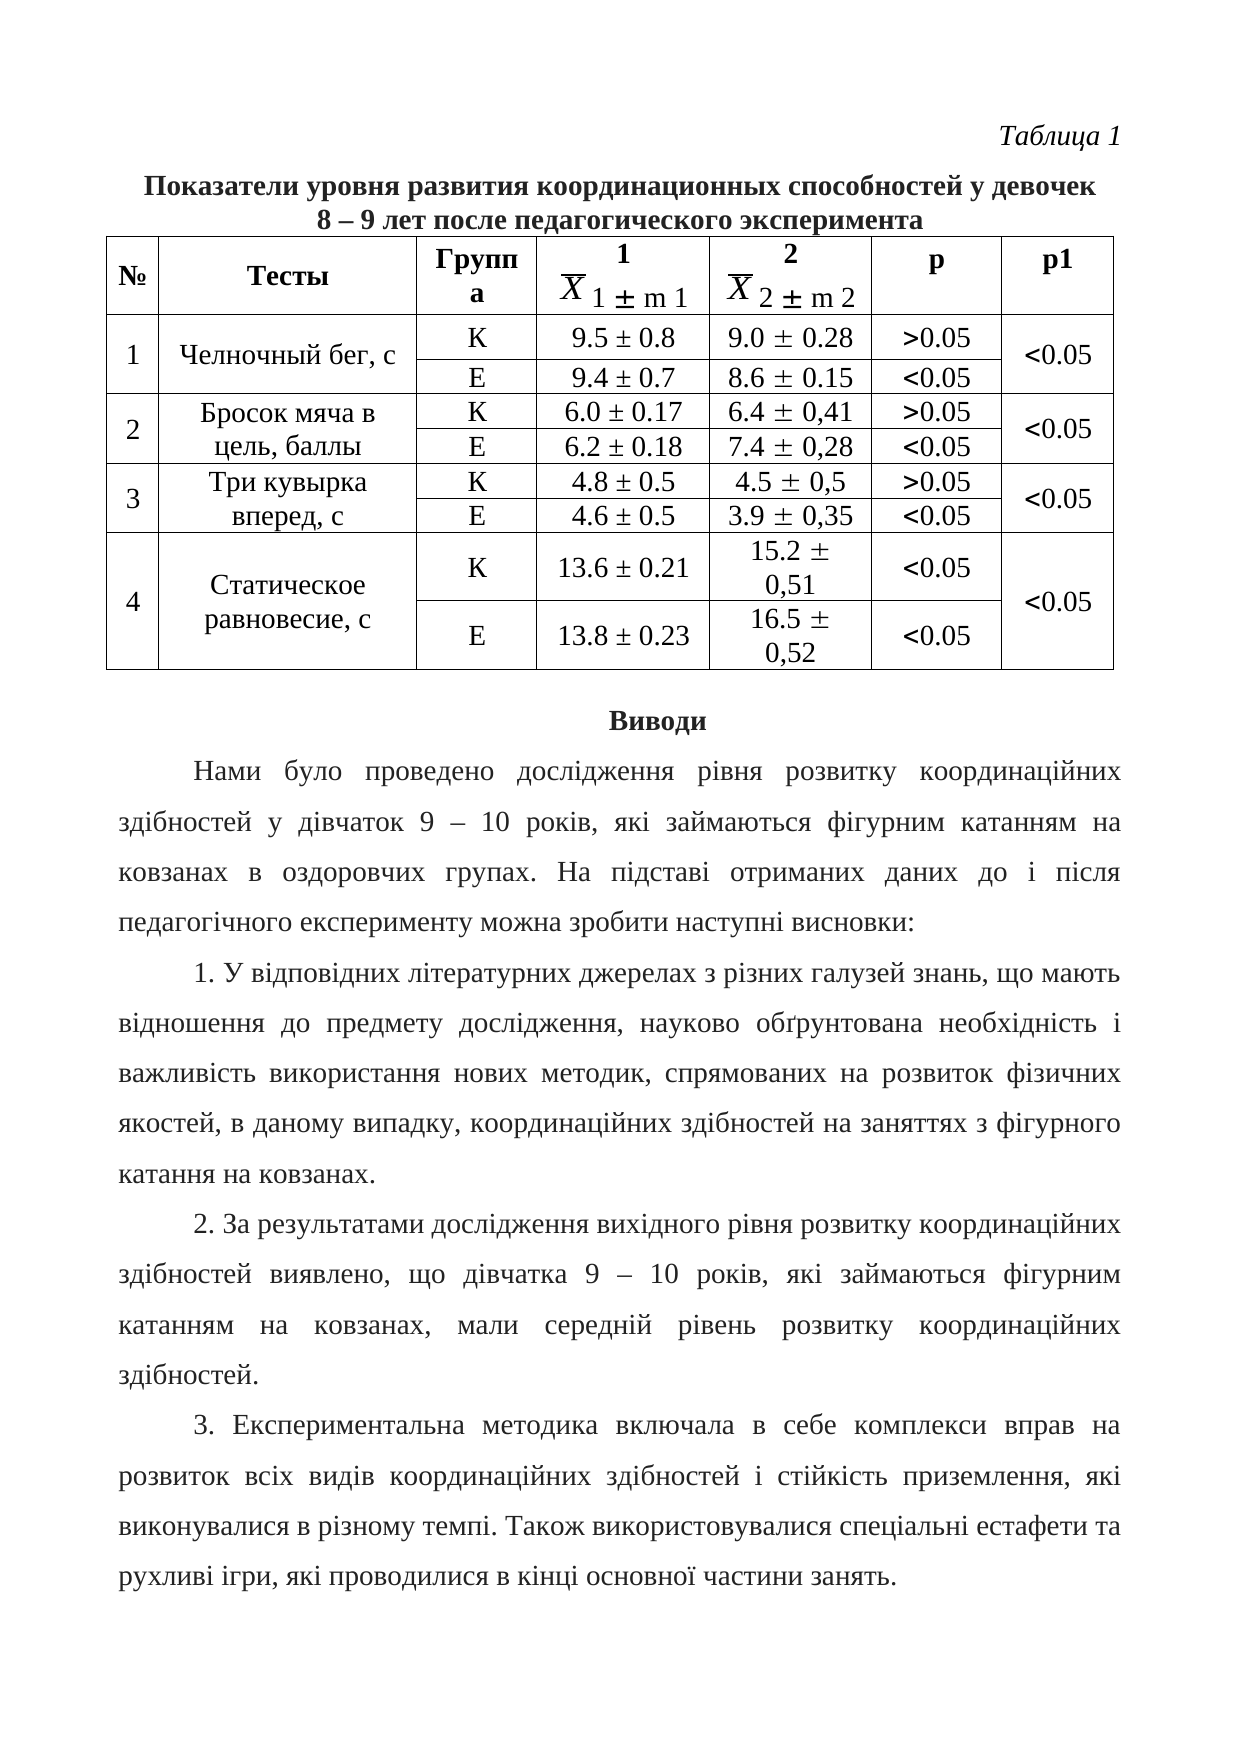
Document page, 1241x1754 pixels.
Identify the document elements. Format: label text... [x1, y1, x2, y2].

table_cell 0.05 [872, 360, 1001, 393]
table_cell 4 [107, 533, 158, 668]
table_cell К [417, 533, 536, 600]
table_cell 6.2 ± 0.18 [537, 429, 709, 463]
table_cell Статическое равновесие, с [159, 533, 416, 668]
table_cell 15.2 0,51 [710, 533, 871, 600]
table_cell 13.6 ± 0.21 [537, 533, 709, 600]
table_cell 6.4 0,41 [710, 394, 871, 428]
table_cell К [417, 394, 536, 428]
table_cell Е [417, 499, 536, 532]
table_cell 4.6 ± 0.5 [537, 499, 709, 532]
table_cell Е [417, 360, 536, 393]
table_header № [107, 237, 158, 314]
table_cell 0.05 [872, 315, 1001, 359]
table_cell 0.05 [1002, 394, 1113, 463]
text Показатели уровня развития координационных способностей у девочек 8 – 9 лет после педагогического эксперимента [118, 168, 1122, 236]
text 3. Експериментальна методика включала в себе комплекси вправ на розвиток всіх видів координаційних здібностей і стійкість приземлення, які виконувалися в різному темпі. Також використовувалися спеціальні естафети та рухливі ігри, які проводилися в кінці основної частини занять. [118, 1407, 1122, 1592]
table_cell 9.4 ± 0.7 [537, 360, 709, 393]
table_cell 0.05 [872, 429, 1001, 463]
table_cell 9.5 ± 0.8 [537, 315, 709, 359]
table_header Тесты [159, 237, 416, 314]
table_cell 13.8 ± 0.23 [537, 601, 709, 668]
table_cell 9.0 0.28 [710, 315, 871, 359]
table_cell 0.05 [872, 394, 1001, 428]
table_cell 4.8 ± 0.5 [537, 464, 709, 497]
table_cell 0.05 [1002, 533, 1113, 668]
table_cell 0.05 [1002, 315, 1113, 393]
text 1. У відповідних літературних джерелах з різних галузей знань, що мають відношення до предмету дослідження, науково обґрунтована необхідність і важливість використання нових методик, спрямованих на розвиток фізичних якостей, в даному випадку, координаційних здібностей на заняттях з фігурного катання на ковзанах. [118, 955, 1122, 1189]
table_cell 16.5 0,52 [710, 601, 871, 668]
table_cell Е [417, 429, 536, 463]
table_cell К [417, 464, 536, 497]
table_cell 0.05 [872, 499, 1001, 532]
table_cell 8.6 0.15 [710, 360, 871, 393]
table_cell 2 [107, 394, 158, 463]
table_cell 0.05 [872, 601, 1001, 668]
table_cell 3 [107, 464, 158, 532]
table_cell Е [417, 601, 536, 668]
table_cell 0.05 [872, 464, 1001, 497]
text Нами було проведено дослідження рівня розвитку координаційних здібностей у дівчаток 9 – 10 років, які займаються фігурним катанням на ковзанах в оздоровчих групах. На підставі отриманих даних до і після педагогічного експерименту можна зробити наступні висновки: [118, 753, 1122, 938]
table_cell 7.4 0,28 [710, 429, 871, 463]
text Виводи [118, 703, 1122, 737]
table_cell Челночный бег, с [159, 315, 416, 393]
table_header р1 [1002, 237, 1113, 314]
table_cell 4.5 0,5 [710, 464, 871, 497]
text 2. За результатами дослідження вихідного рівня розвитку координаційних здібностей виявлено, що дівчатка 9 – 10 років, які займаються фігурним катанням на ковзанах, мали середній рівень розвитку координаційних здібностей. [118, 1206, 1122, 1391]
table_cell 3.9 0,35 [710, 499, 871, 532]
table_cell 0.05 [872, 533, 1001, 600]
table_header 1 1 m 1 [537, 237, 709, 314]
table_cell 1 [107, 315, 158, 393]
table_cell К [417, 315, 536, 359]
table_cell 6.0 ± 0.17 [537, 394, 709, 428]
table_header 2 2 m 2 [710, 237, 871, 314]
table_cell Бросок мяча в цель, баллы [159, 394, 416, 463]
table_cell Три кувырка вперед, с [159, 464, 416, 532]
table_header р [872, 237, 1001, 314]
table_cell 0.05 [1002, 464, 1113, 532]
text Таблица 1 [118, 118, 1122, 152]
table_header Группа [417, 237, 536, 314]
